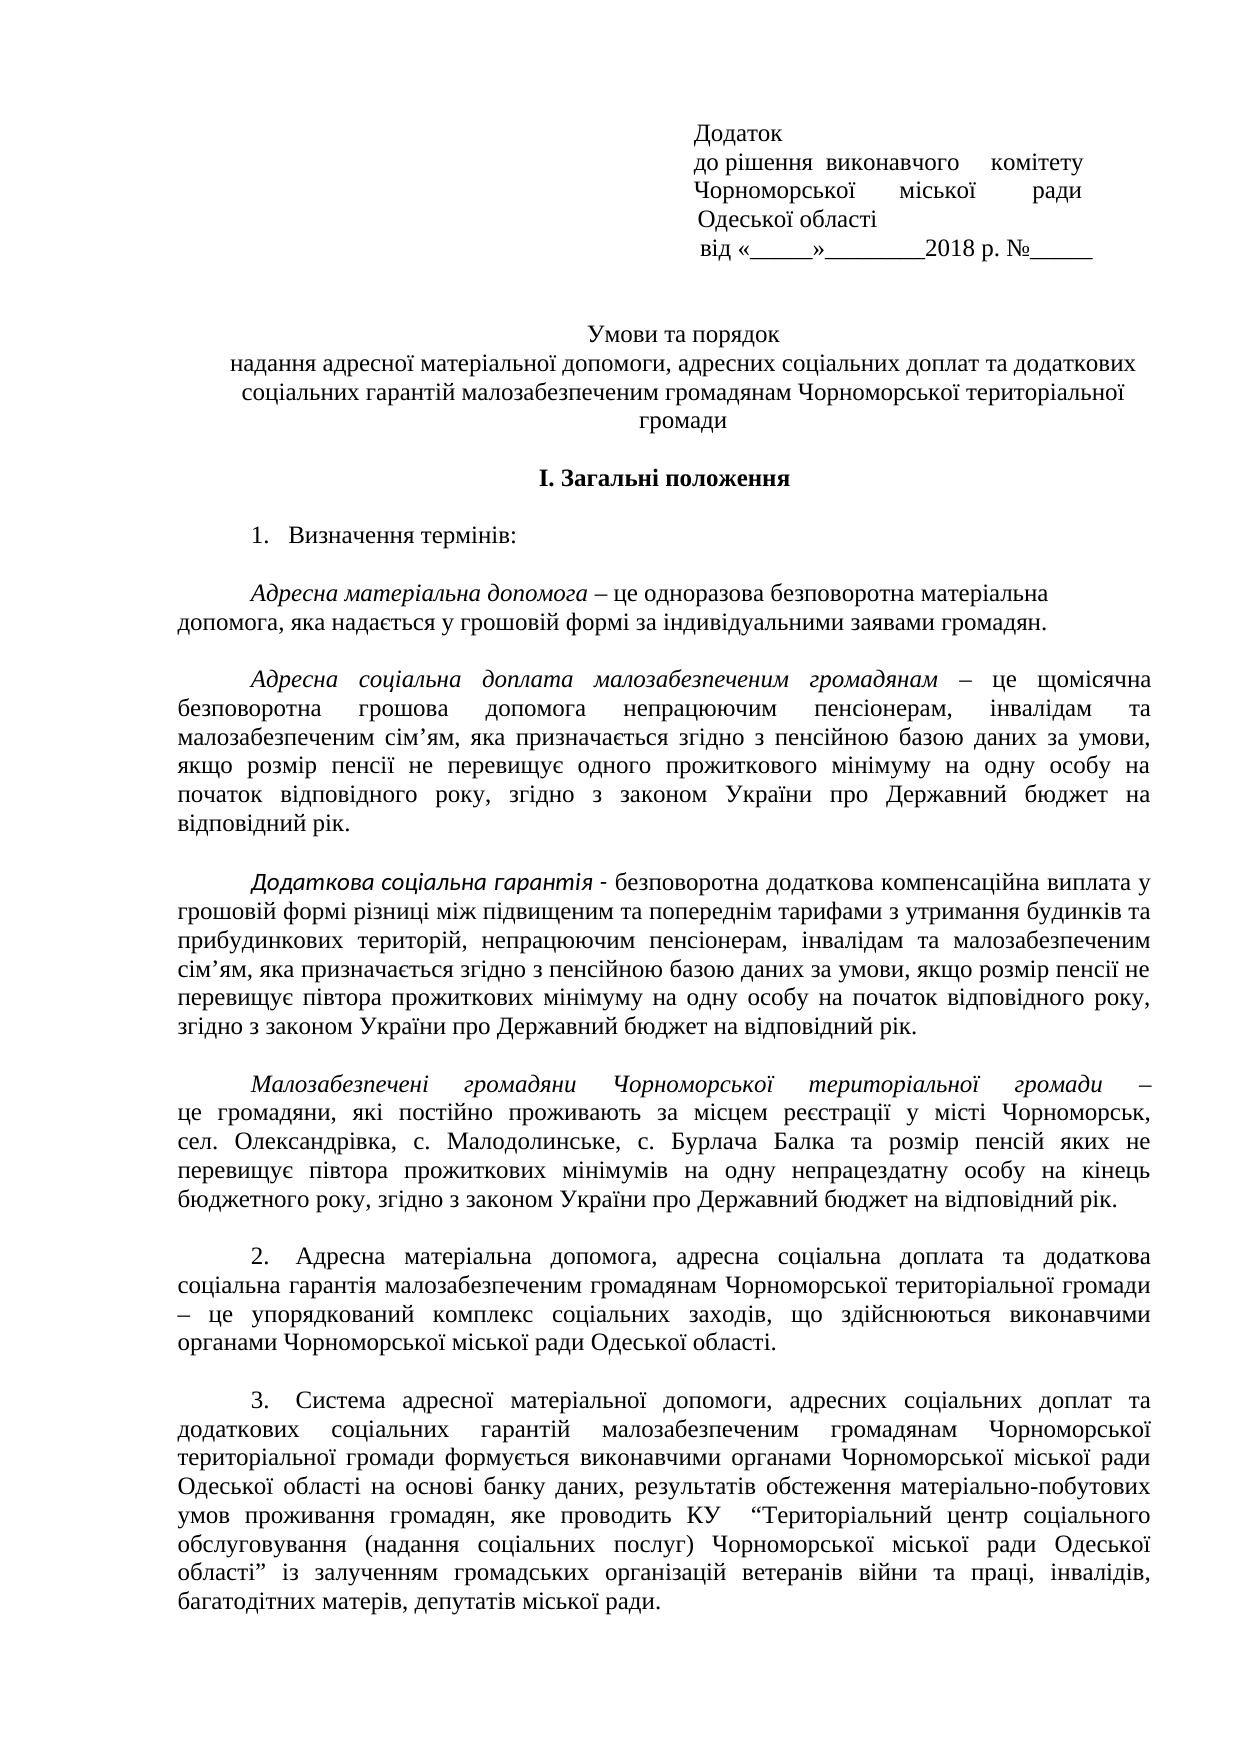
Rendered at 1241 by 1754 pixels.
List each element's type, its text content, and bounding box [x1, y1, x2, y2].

text Додаток [215, 118, 1152, 147]
text Додаткова соціальна гарантія - безповоротна додаткова компенсаційна виплата у грошовій формі різниці між підвищеним та попереднім тарифами з утримання будинків та прибудинкових територій, непрацюючим пенсіонерам, інвалідам та малозабезпеченим сім’ям, яка призначається згідно з пенсійною базою даних за умови, якщо розмір пенсії не перевищує півтора прожиткових мінімуму на одну особу на початок відповідного року, згідно з законом України про Державний бюджет на відповідний рік. [177, 866, 1152, 1040]
text надання адресної матеріальної допомоги, адресних соціальних доплат та додаткових соціальних гарантій малозабезпеченим громадянам Чорноморської територіальної громади [215, 348, 1152, 434]
text Чорноморської міської ради [472, 176, 1152, 204]
text Малозабезпечені громадяни Чорноморської територіальної громади – це громадяни, які постійно проживають за місцем реєстрації у місті Чорноморськ, сел. Олександрівка, с. Малодолинське, с. Бурлача Балка та розмір пенсій яких не перевищує півтора прожиткових мінімумів на одну непрацездатну особу на кінець бюджетного року, згідно з законом України про Державний бюджет на відповідний рік. [177, 1069, 1152, 1212]
text Умови та порядок [215, 319, 1152, 348]
list Система адресної матеріальної допомоги, адресних соціальних доплат та додаткових соціальних гарантій малозабезпеченим громадянам Чорноморської територіальної громади формується виконавчими органами Чорноморської міської ради Одеської області на основі банку даних, результатів обстеження матеріально-побутових умов проживання громадян, яке проводить КУ “Територіальний центр соціального обслуговування (надання соціальних послуг) Чорноморської міської ради Одеської області” із залученням громадських організацій ветеранів війни та праці, інвалідів, багатодітних матерів, депутатів міської ради. [177, 1385, 1152, 1615]
text від «_____»________2018 р. №_____ [215, 233, 1152, 262]
text Одеської області [472, 204, 1152, 233]
text Адресна соціальна доплата малозабезпеченим громадянам – це щомісячна безповоротна грошова допомога непрацюючим пенсіонерам, інвалідам та малозабезпеченим сім’ям, яка призначається згідно з пенсійною базою даних за умови, якщо розмір пенсії не перевищує одного прожиткового мінімуму на одну особу на початок відповідного року, згідно з законом України про Державний бюджет на відповідний рік. [177, 664, 1152, 837]
list Адресна матеріальна допомога, адресна соціальна доплата та додаткова соціальна гарантія малозабезпеченим громадянам Чорноморської територіальної громади – це упорядкований комплекс соціальних заходів, що здійснюються виконавчими органами Чорноморської міської ради Одеської області. [177, 1241, 1152, 1356]
text до рішення виконавчого комітету [215, 147, 1152, 176]
list Визначення термінів: [251, 521, 1152, 549]
text Адресна матеріальна допомога – це одноразова безповоротна матеріальна допомога, яка надається у грошовій формі за індивідуальними заявами громадян. [177, 578, 1152, 636]
text І. Загальні положення [177, 463, 1152, 492]
